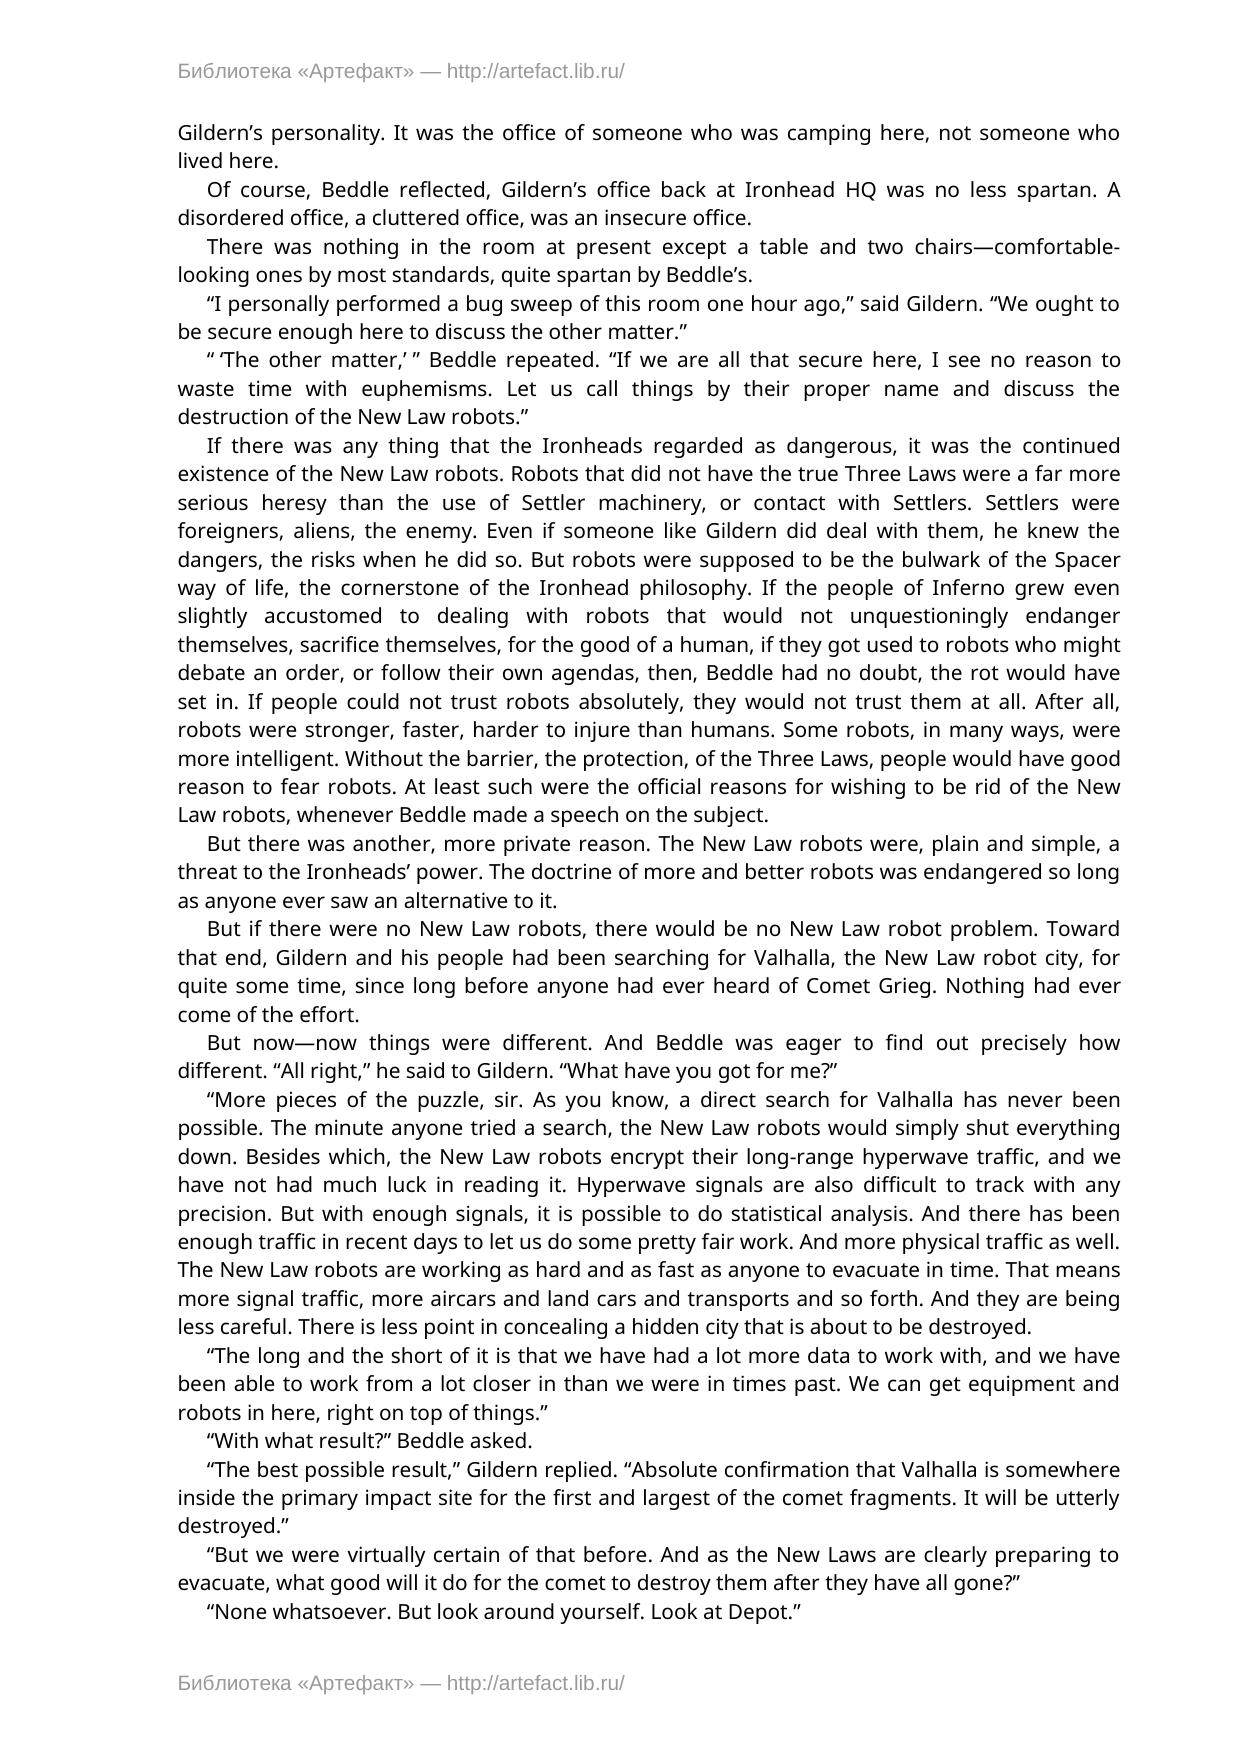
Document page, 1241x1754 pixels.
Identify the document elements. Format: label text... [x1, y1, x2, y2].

text But if there were no New Law robots, there would be no New Law robot problem. Toward that end, Gildern and his people had been searching for Valhalla, the New Law robot city, for quite some time, since long before anyone had ever heard of Comet Grieg. Nothing had ever come of the effort. [177, 914, 1122, 1028]
text “More pieces of the puzzle, sir. As you know, a direct search for Valhalla has never been possible. The minute anyone tried a search, the New Law robots would simply shut everything down. Besides which, the New Law robots encrypt their long-range hyperwave traffic, and we have not had much luck in reading it. Hyperwave signals are also difficult to track with any precision. But with enough signals, it is possible to do statistical analysis. And there has been enough traffic in recent days to let us do some pretty fair work. And more physical traffic as well. The New Law robots are working as hard and as fast as anyone to evacuate in time. That means more signal traffic, more aircars and land cars and transports and so forth. And they are being less careful. There is less point in concealing a hidden city that is about to be destroyed. [177, 1085, 1122, 1341]
text If there was any thing that the Ironheads regarded as dangerous, it was the continued existence of the New Law robots. Robots that did not have the true Three Laws were a far more serious heresy than the use of Settler machinery, or contact with Settlers. Settlers were foreigners, aliens, the enemy. Even if someone like Gildern did deal with them, he knew the dangers, the risks when he did so. But robots were supposed to be the bulwark of the Spacer way of life, the cornerstone of the Ironhead philosophy. If the people of Inferno grew even slightly accustomed to dealing with robots that would not unquestioningly endanger themselves, sacrifice themselves, for the good of a human, if they got used to robots who might debate an order, or follow their own agendas, then, Beddle had no doubt, the rot would have set in. If people could not trust robots absolutely, they would not trust them at all. After all, robots were stronger, faster, harder to injure than humans. Some robots, in many ways, were more intelligent. Without the barrier, the protection, of the Three Laws, people would have good reason to fear robots. At least such were the official reasons for wishing to be rid of the New Law robots, whenever Beddle made a speech on the subject. [177, 431, 1122, 829]
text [177, 118, 1122, 175]
text “But we were virtually certain of that before. And as the New Laws are clearly preparing to evacuate, what good will it do for the comet to destroy them after they have all gone?” [177, 1540, 1122, 1597]
text But now—now things were different. And Beddle was eager to find out precisely how different. “All right,” he said to Gildern. “What have you got for me?” [177, 1028, 1122, 1085]
text “ ‘The other matter,’ ” Beddle repeated. “If we are all that secure here, I see no reason to waste time with euphemisms. Let us call things by their proper name and discuss the destruction of the New Law robots.” [177, 346, 1122, 431]
text Of course, Beddle reflected, Gildern’s office back at Ironhead HQ was no less spartan. A disordered office, a cluttered office, was an insecure office. [177, 175, 1122, 232]
text There was nothing in the room at present except a table and two chairs—comfortable-looking ones by most standards, quite spartan by Beddle’s. [177, 232, 1122, 289]
text “None whatsoever. But look around yourself. Look at Depot.” [177, 1597, 1122, 1625]
text But there was another, more private reason. The New Law robots were, plain and simple, a threat to the Ironheads’ power. The doctrine of more and better robots was endangered so long as anyone ever saw an alternative to it. [177, 829, 1122, 914]
text “With what result?” Beddle asked. [177, 1426, 1122, 1455]
text “The best possible result,” Gildern replied. “Absolute confirmation that Valhalla is somewhere inside the primary impact site for the first and largest of the comet fragments. It will be utterly destroyed.” [177, 1455, 1122, 1540]
text “The long and the short of it is that we have had a lot more data to work with, and we have been able to work from a lot closer in than we were in times past. We can get equipment and robots in here, right on top of things.” [177, 1341, 1122, 1426]
text “I personally performed a bug sweep of this room one hour ago,” said Gildern. “We ought to be secure enough here to discuss the other matter.” [177, 289, 1122, 346]
